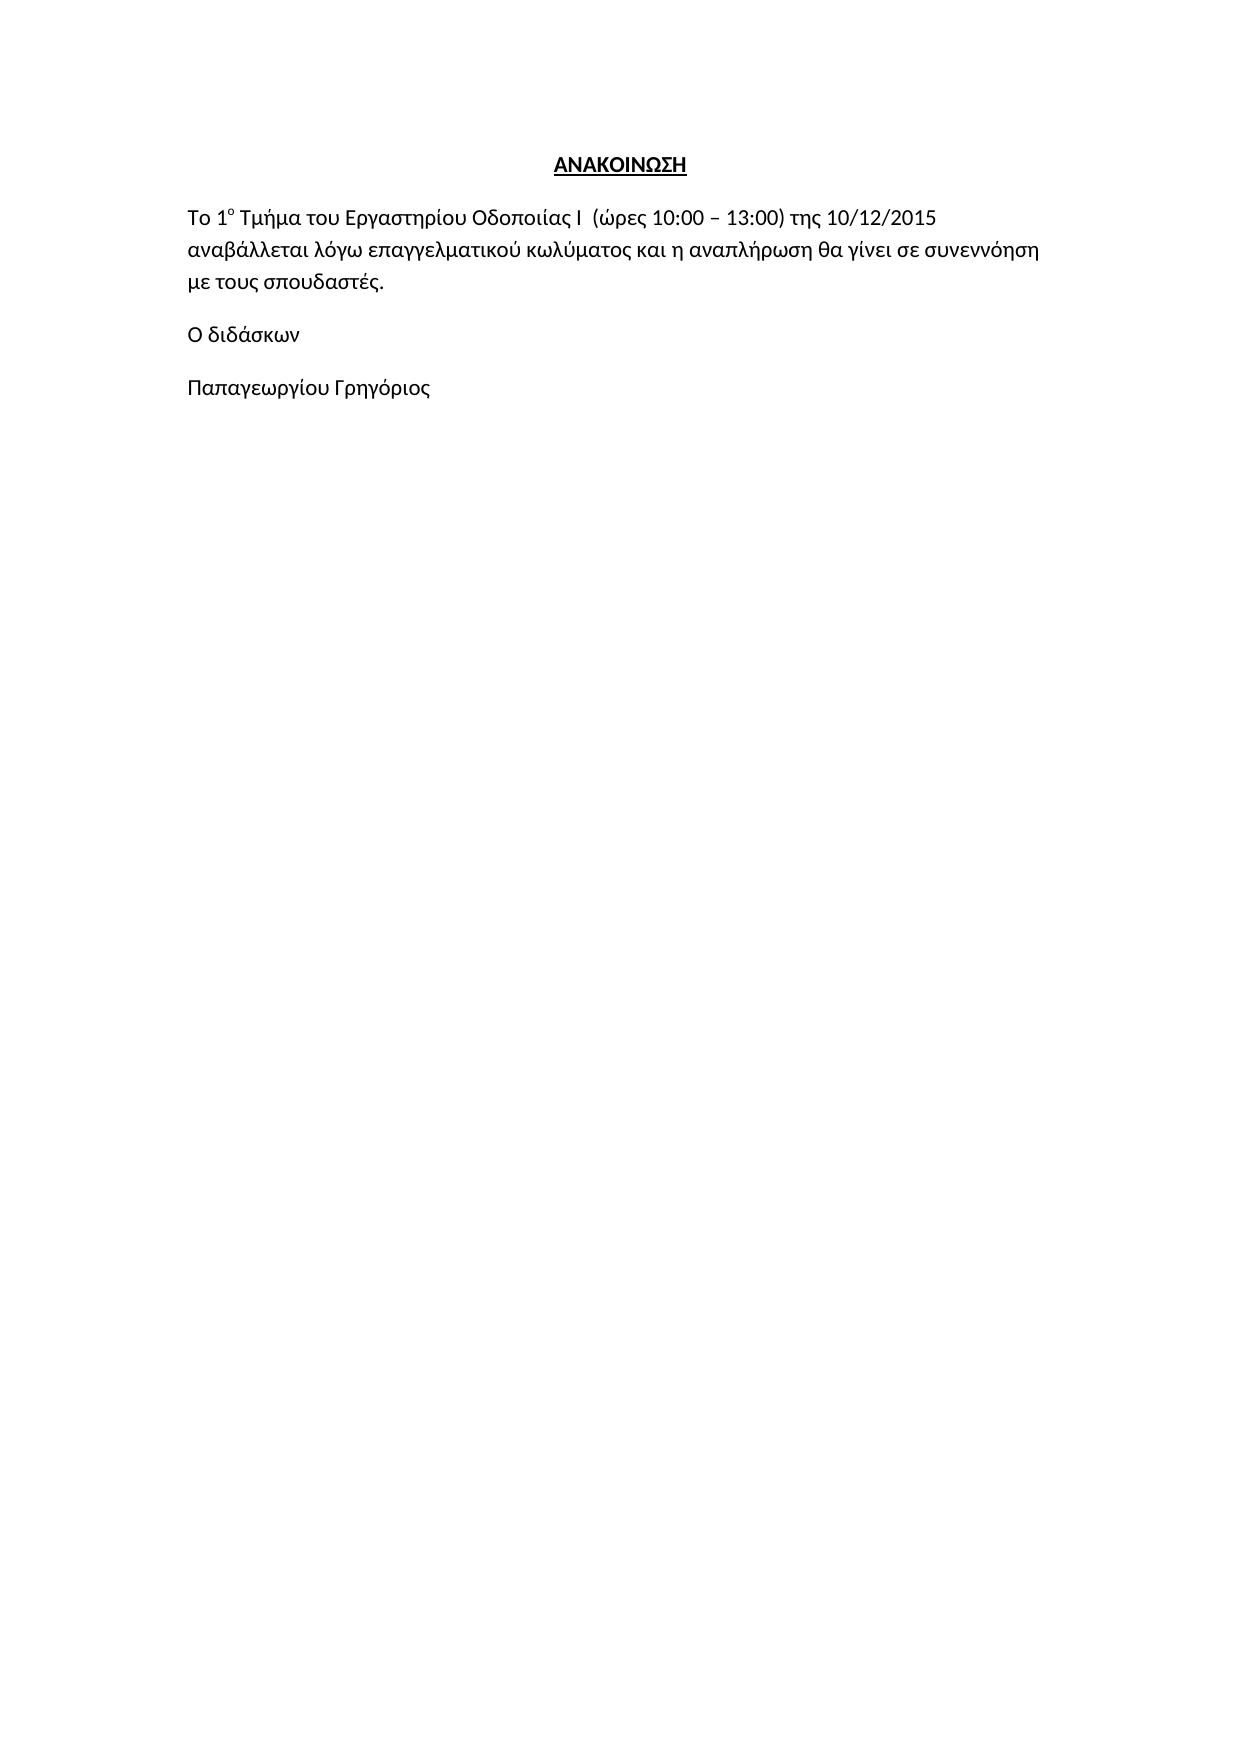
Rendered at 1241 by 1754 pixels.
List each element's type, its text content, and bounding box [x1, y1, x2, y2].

text Το 1ο Τμήμα του Εργαστηρίου Οδοποιίας Ι (ώρες 10:00 – 13:00) της 10/12/2015 αναβάλλεται λόγω επαγγελματικού κωλύματος και η αναπλήρωση θα γίνει σε συνεννόηση με τους σπουδαστές. [187, 203, 1053, 295]
text Ο διδάσκων [187, 320, 1053, 348]
text ΑΝΑΚΟΙΝΩΣΗ [187, 150, 1053, 178]
text Παπαγεωργίου Γρηγόριος [187, 373, 1053, 401]
